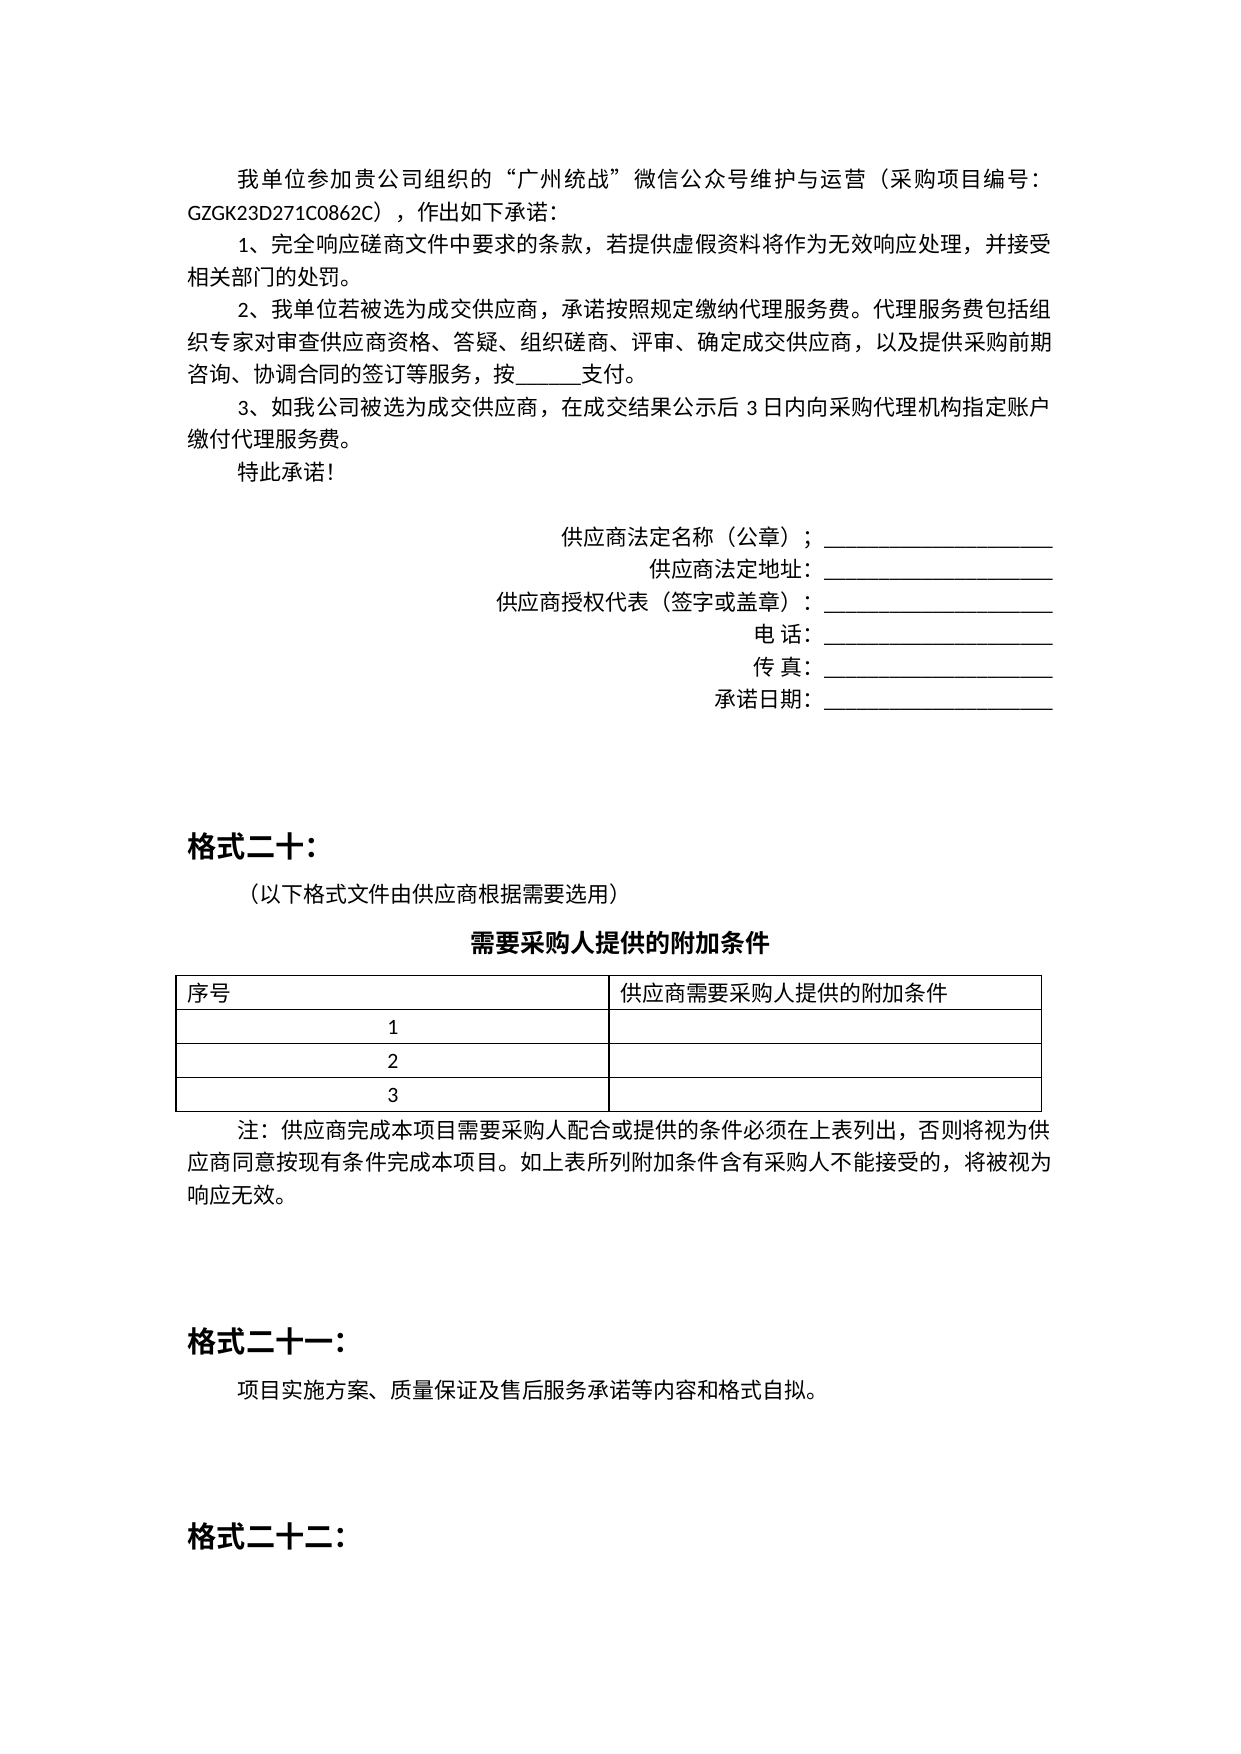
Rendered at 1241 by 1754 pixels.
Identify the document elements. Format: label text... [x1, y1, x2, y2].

table_cell 1 [177, 1010, 608, 1043]
text 电 话：_____________________ [187, 617, 1053, 649]
text 供应商法定名称（公章）；_____________________ [187, 519, 1053, 552]
table_header 序号 [177, 976, 608, 1008]
text 需要采购人提供的附加条件 [187, 909, 1053, 974]
text 注：供应商完成本项目需要采购人配合或提供的条件必须在上表列出，否则将视为供应商同意按现有条件完成本项目。如上表所列附加条件含有采购人不能接受的，将被视为响应无效。 [187, 1112, 1053, 1210]
text 我单位参加贵公司组织的“广州统战”微信公众号维护与运营（采购项目编号：GZGK23D271C0862C），作出如下承诺： [187, 162, 1053, 227]
text 特此承诺！ [187, 454, 1053, 487]
text 供应商法定地址：_____________________ [187, 552, 1053, 584]
table_cell [610, 1044, 1041, 1077]
text 格式二十二： [187, 1502, 1053, 1567]
text 1、完全响应磋商文件中要求的条款，若提供虚假资料将作为无效响应处理，并接受相关部门的处罚。 [187, 227, 1053, 292]
text 项目实施方案、质量保证及售后服务承诺等内容和格式自拟。 [187, 1372, 1053, 1405]
table_cell 2 [177, 1044, 608, 1077]
text 3、如我公司被选为成交供应商，在成交结果公示后3日内向采购代理机构指定账户缴付代理服务费。 [187, 389, 1053, 454]
table_cell 3 [177, 1078, 608, 1111]
table_cell [610, 1010, 1041, 1043]
text 承诺日期：_____________________ [187, 682, 1053, 714]
text 传 真：_____________________ [187, 649, 1053, 682]
table_header 供应商需要采购人提供的附加条件 [610, 976, 1041, 1008]
text 格式二十一： [187, 1307, 1053, 1372]
text （以下格式文件由供应商根据需要选用） [187, 877, 1053, 909]
text 格式二十： [187, 812, 1053, 877]
text 供应商授权代表（签字或盖章）：_____________________ [187, 584, 1053, 617]
table_cell [610, 1078, 1041, 1111]
text 2、我单位若被选为成交供应商，承诺按照规定缴纳代理服务费。代理服务费包括组织专家对审查供应商资格、答疑、组织磋商、评审、确定成交供应商，以及提供采购前期咨询、协调合同的签订等服务，按______支付。 [187, 292, 1053, 389]
